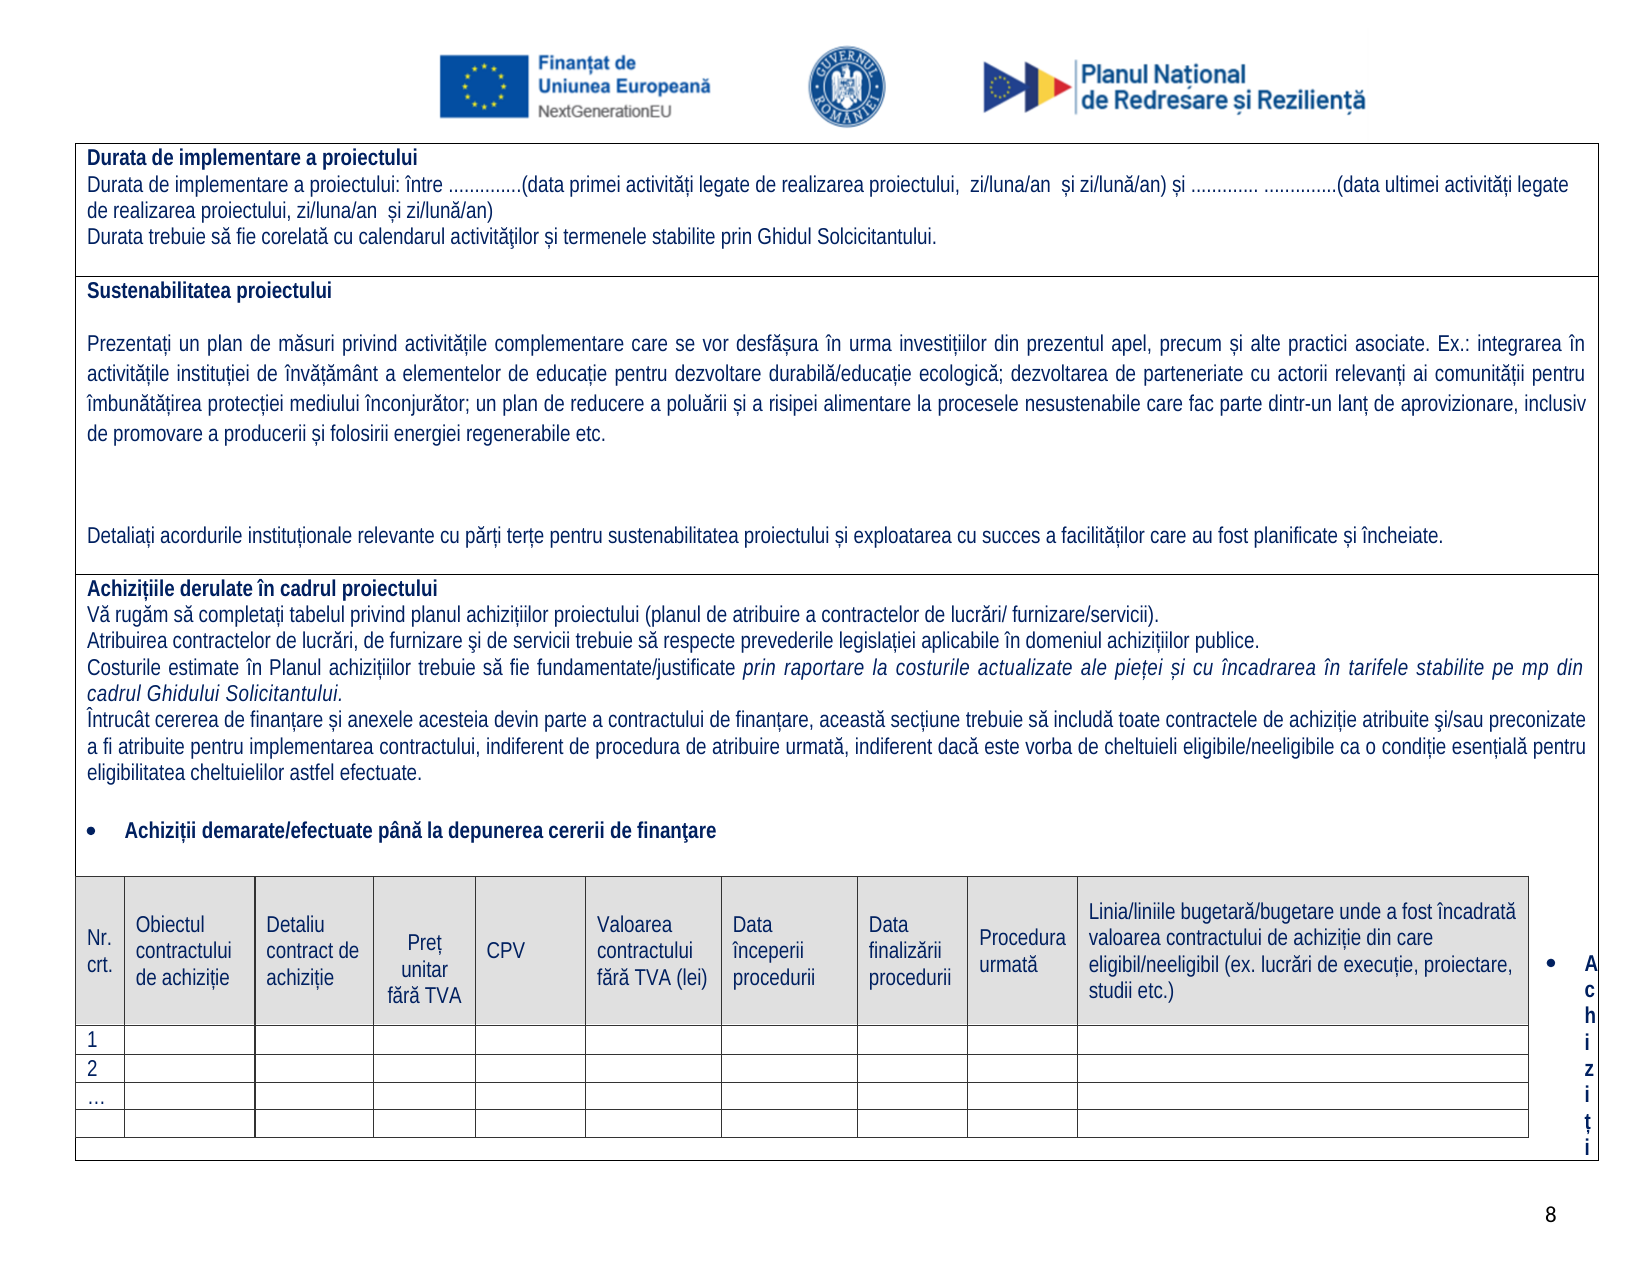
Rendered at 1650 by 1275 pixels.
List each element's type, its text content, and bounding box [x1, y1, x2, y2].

table_cell Durata de implementare a proiectului Durata de implementare a proiectului: între ..............(data primei activități legate de realizarea proiectului, zi/luna/an și zi/lună/an) și ............. ..............(data ultimei activități legate de realizarea proiectului, zi/luna/an și zi/lună/an) Durata trebuie să fie corelată cu calendarul activităţilor și termenele stabilite prin Ghidul Solcicitantului. [76, 144, 1598, 276]
picture [393, 28, 1369, 143]
table_cell Sustenabilitatea proiectului Prezentați un plan de măsuri privind activitățile complementare care se vor desfășura în urma investițiilor din prezentul apel, precum și alte practici asociate. Ex.: integrarea în activitățile instituției de învățământ a elementelor de educație pentru dezvoltare durabilă/educație ecologică; dezvoltarea de parteneriate cu actorii relevanți ai comunității pentru îmbunătățirea protecției mediului înconjurător; un plan de reducere a poluării și a risipei alimentare la procesele nesustenabile care fac parte dintr-un lanț de aprovizionare, inclusiv de promovare a producerii și folosirii energiei regenerabile etc. Detaliați acordurile instituționale relevante cu părți terțe pentru sustenabilitatea proiectului și exploatarea cu succes a facilităților care au fost planificate și încheiate. [76, 277, 1598, 573]
